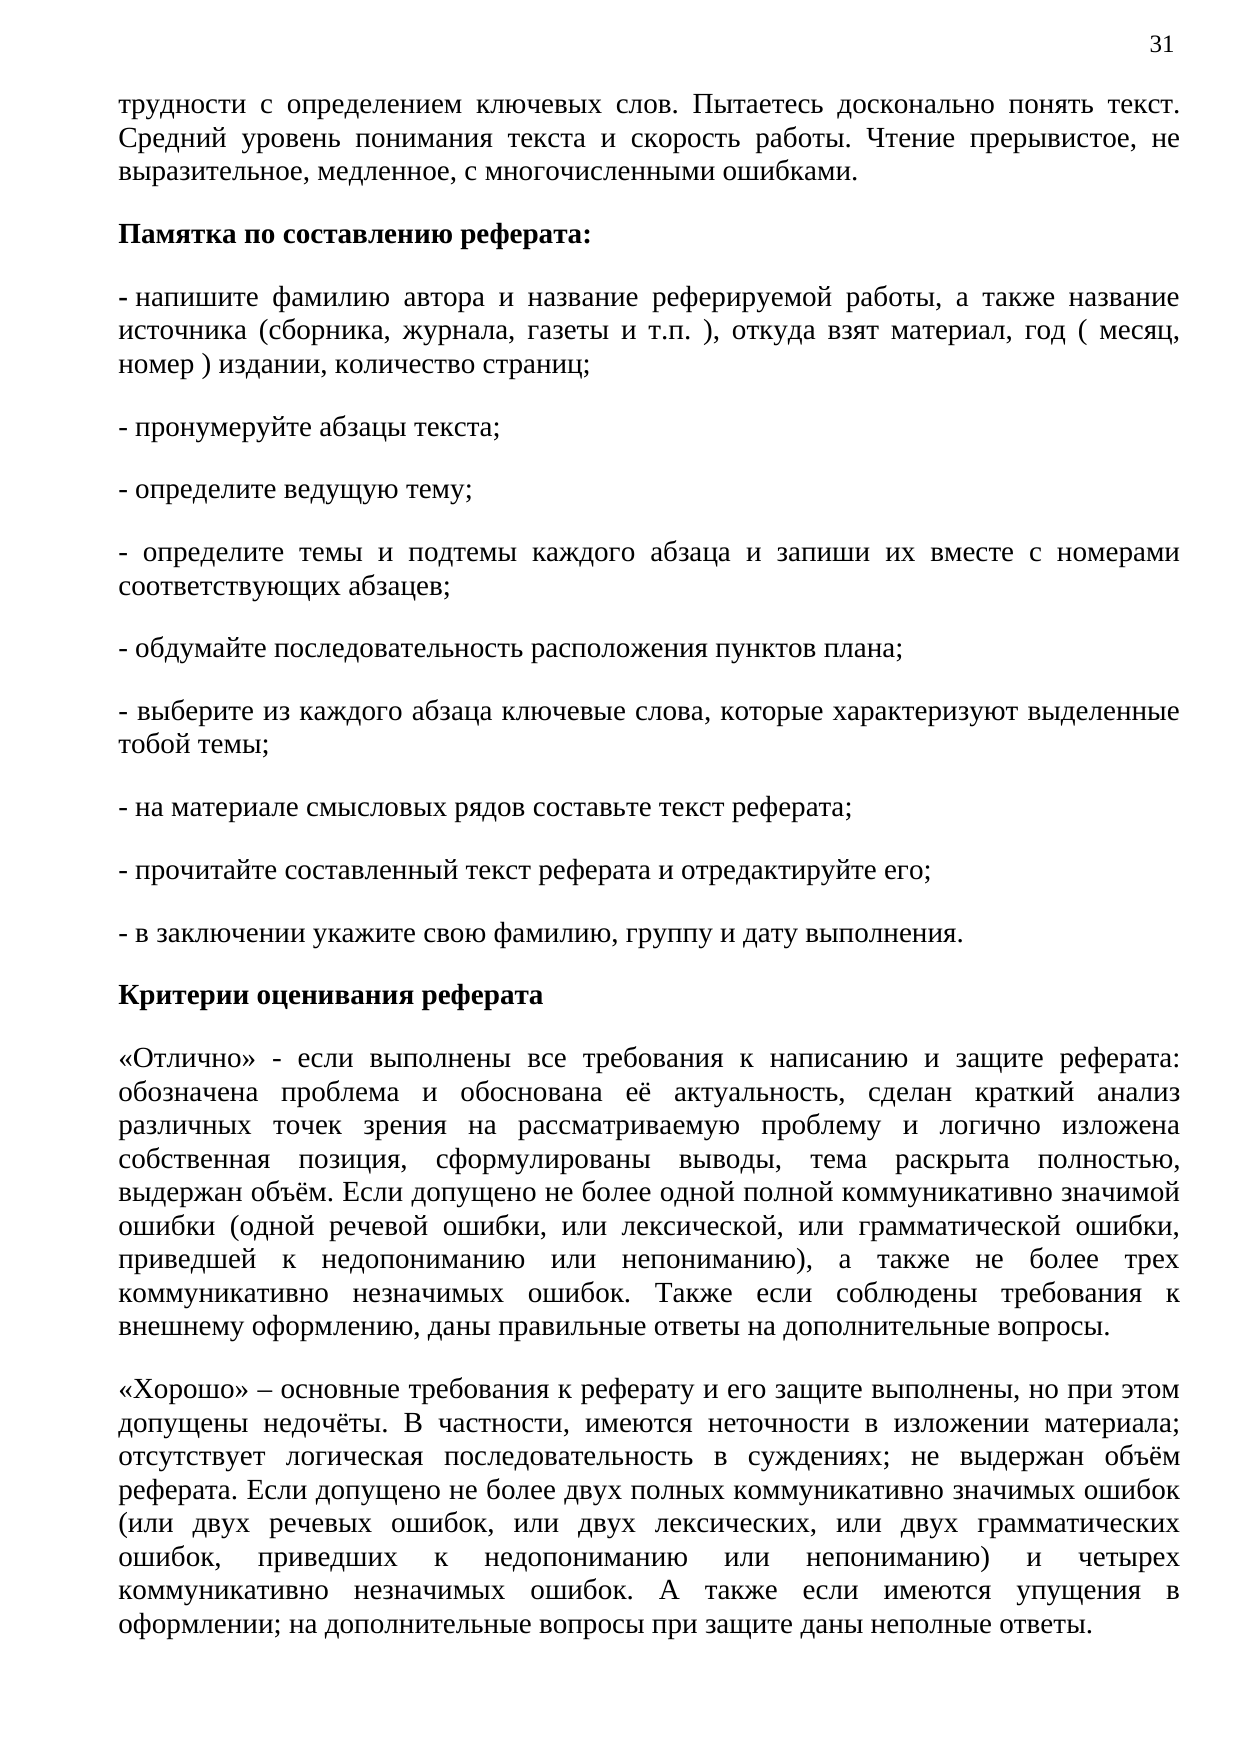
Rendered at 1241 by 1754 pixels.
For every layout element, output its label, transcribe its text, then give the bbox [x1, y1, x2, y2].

text - напишите фамилию автора и название реферируемой работы, а также название источника (сборника, журнала, газеты и т.п. ), откуда взят материал, год ( месяц, номер ) издании, количество страниц; [118, 279, 1181, 379]
text «Отлично» - если выполнены все требования к написанию и защите реферата: обозначена проблема и обоснована её актуальность, сделан краткий анализ различных точек зрения на рассматриваемую проблему и логично изложена собственная позиция, сформулированы выводы, тема раскрыта полностью, выдержан объём. Если допущено не более одной полной коммуникативно значимой ошибки (одной речевой ошибки, или лексической, или грамматической ошибки, приведшей к недопониманию или непониманию), а также не более трех коммуникативно незначимых ошибок. Также если соблюдены требования к внешнему оформлению, даны правильные ответы на дополнительные вопросы. [118, 1040, 1181, 1342]
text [118, 86, 1181, 187]
text Критерии оценивания реферата [118, 977, 1181, 1011]
text - на материале смысловых рядов составьте текст реферата; [118, 789, 1181, 823]
text - прочитайте составленный текст реферата и отредактируйте его; [118, 852, 1181, 886]
text Памятка по составлению реферата: [118, 216, 1181, 250]
text - определите темы и подтемы каждого абзаца и запиши их вместе с номерами соответствующих абзацев; [118, 534, 1181, 601]
text - пронумеруйте абзацы текста; [118, 409, 1181, 442]
text «Хорошо» – основные требования к реферату и его защите выполнены, но при этом допущены недочёты. В частности, имеются неточности в изложении материала; отсутствует логическая последовательность в суждениях; не выдержан объём реферата. Если допущено не более двух полных коммуникативно значимых ошибок (или двух речевых ошибок, или двух лексических, или двух грамматических ошибок, приведших к недопониманию или непониманию) и четырех коммуникативно незначимых ошибок. А также если имеются упущения в оформлении; на дополнительные вопросы при защите даны неполные ответы. [118, 1371, 1181, 1639]
text - определите ведущую тему; [118, 471, 1181, 505]
text - в заключении укажите свою фамилию, группу и дату выполнения. [118, 915, 1181, 948]
text - обдумайте последовательность расположения пунктов плана; [118, 630, 1181, 664]
text - выберите из каждого абзаца ключевые слова, которые характеризуют выделенные тобой темы; [118, 693, 1181, 760]
